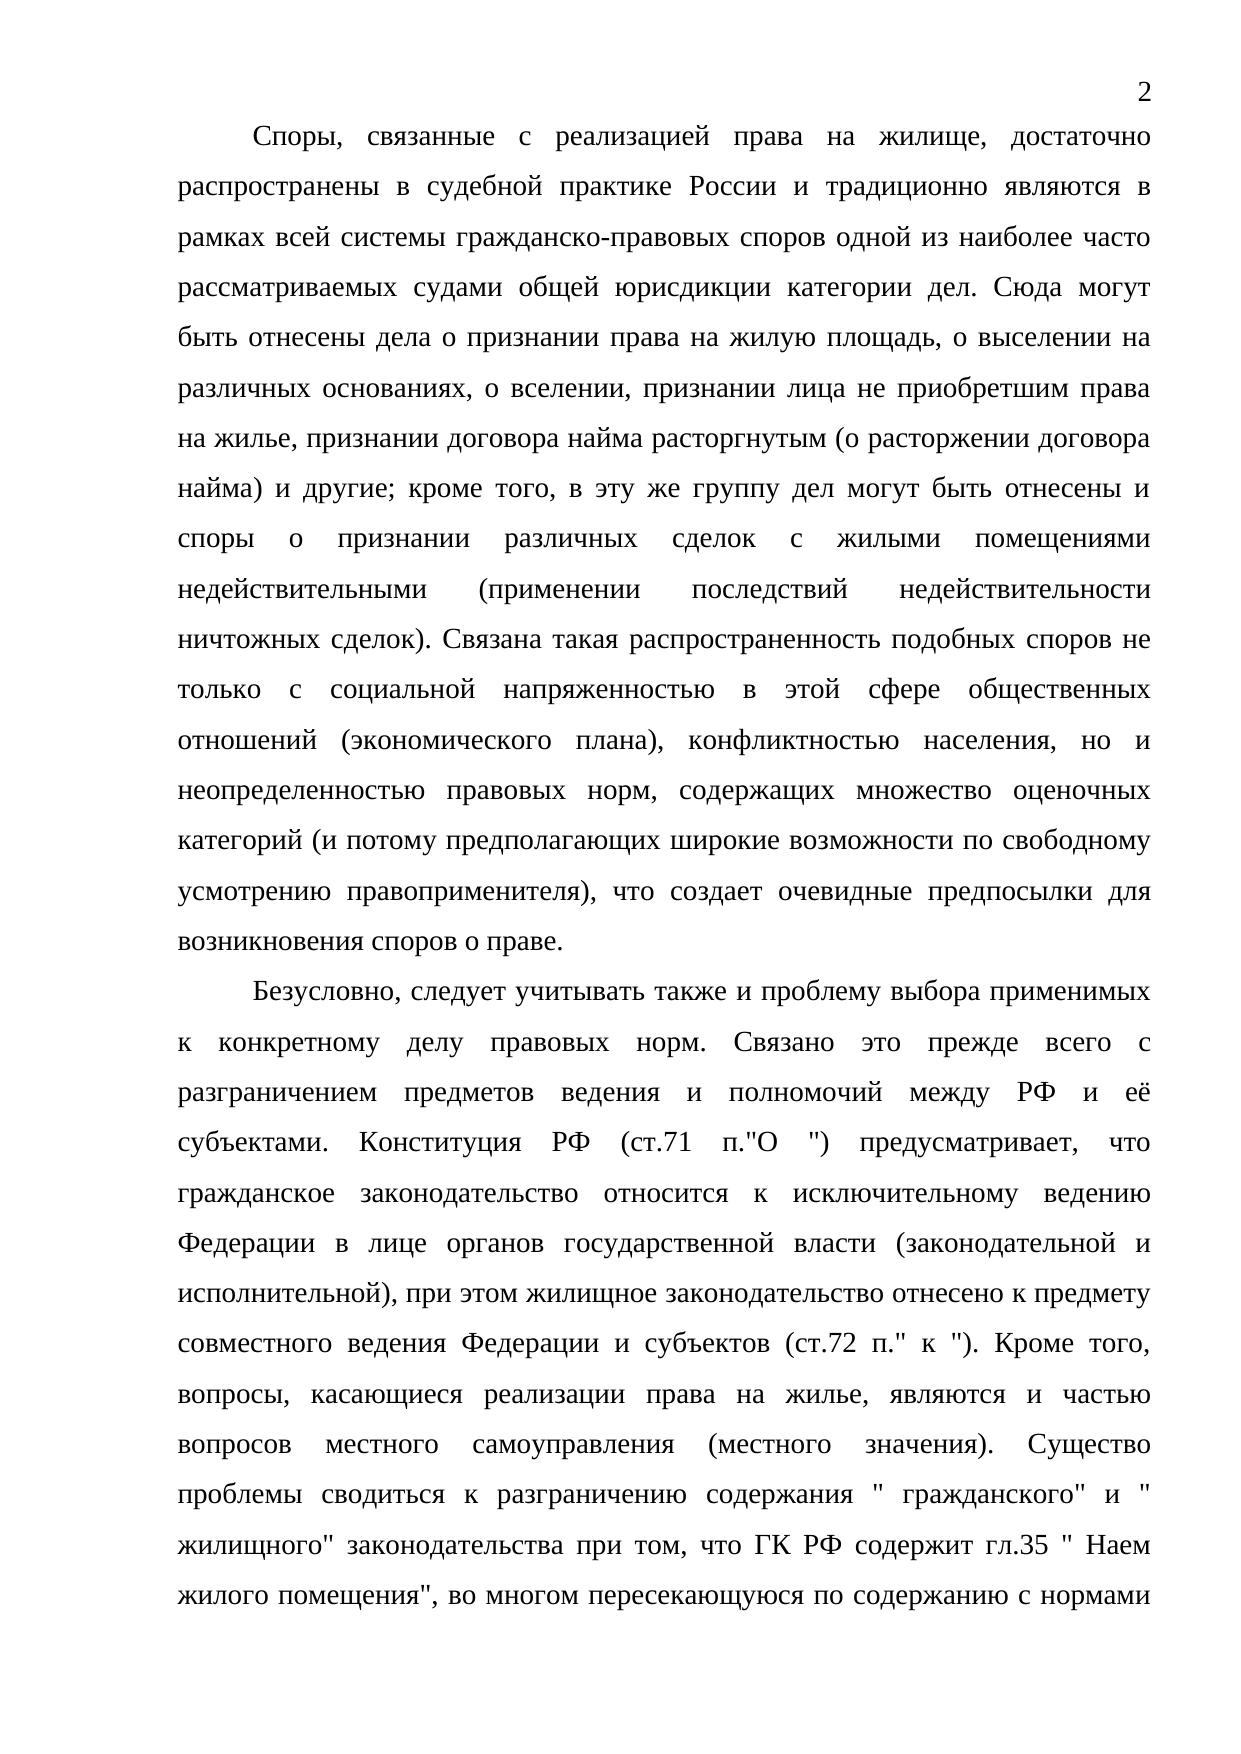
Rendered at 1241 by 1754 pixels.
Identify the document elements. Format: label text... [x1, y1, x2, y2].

text Споры, связанные с реализацией права на жилище, достаточно распространены в судебной практике России и традиционно являются в рамках всей системы гражданско-правовых споров одной из наиболее часто рассматриваемых судами общей юрисдикции категории дел. Сюда могут быть отнесены дела о признании права на жилую площадь, о выселении на различных основаниях, о вселении, признании лица не приобретшим права на жилье, признании договора найма расторгнутым (о расторжении договора найма) и другие; кроме того, в эту же группу дел могут быть отнесены и споры о признании различных сделок с жилыми помещениями недействительными (применении последствий недействительности ничтожных сделок). Связана такая распространенность подобных споров не только с социальной напряженностью в этой сфере общественных отношений (экономического плана), конфликтностью населения, но и неопределенностью правовых норм, содержащих множество оценочных категорий (и потому предполагающих широкие возможности по свободному усмотрению правоприменителя), что создает очевидные предпосылки для возникновения споров о праве. [177, 118, 1152, 957]
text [177, 973, 1152, 1611]
